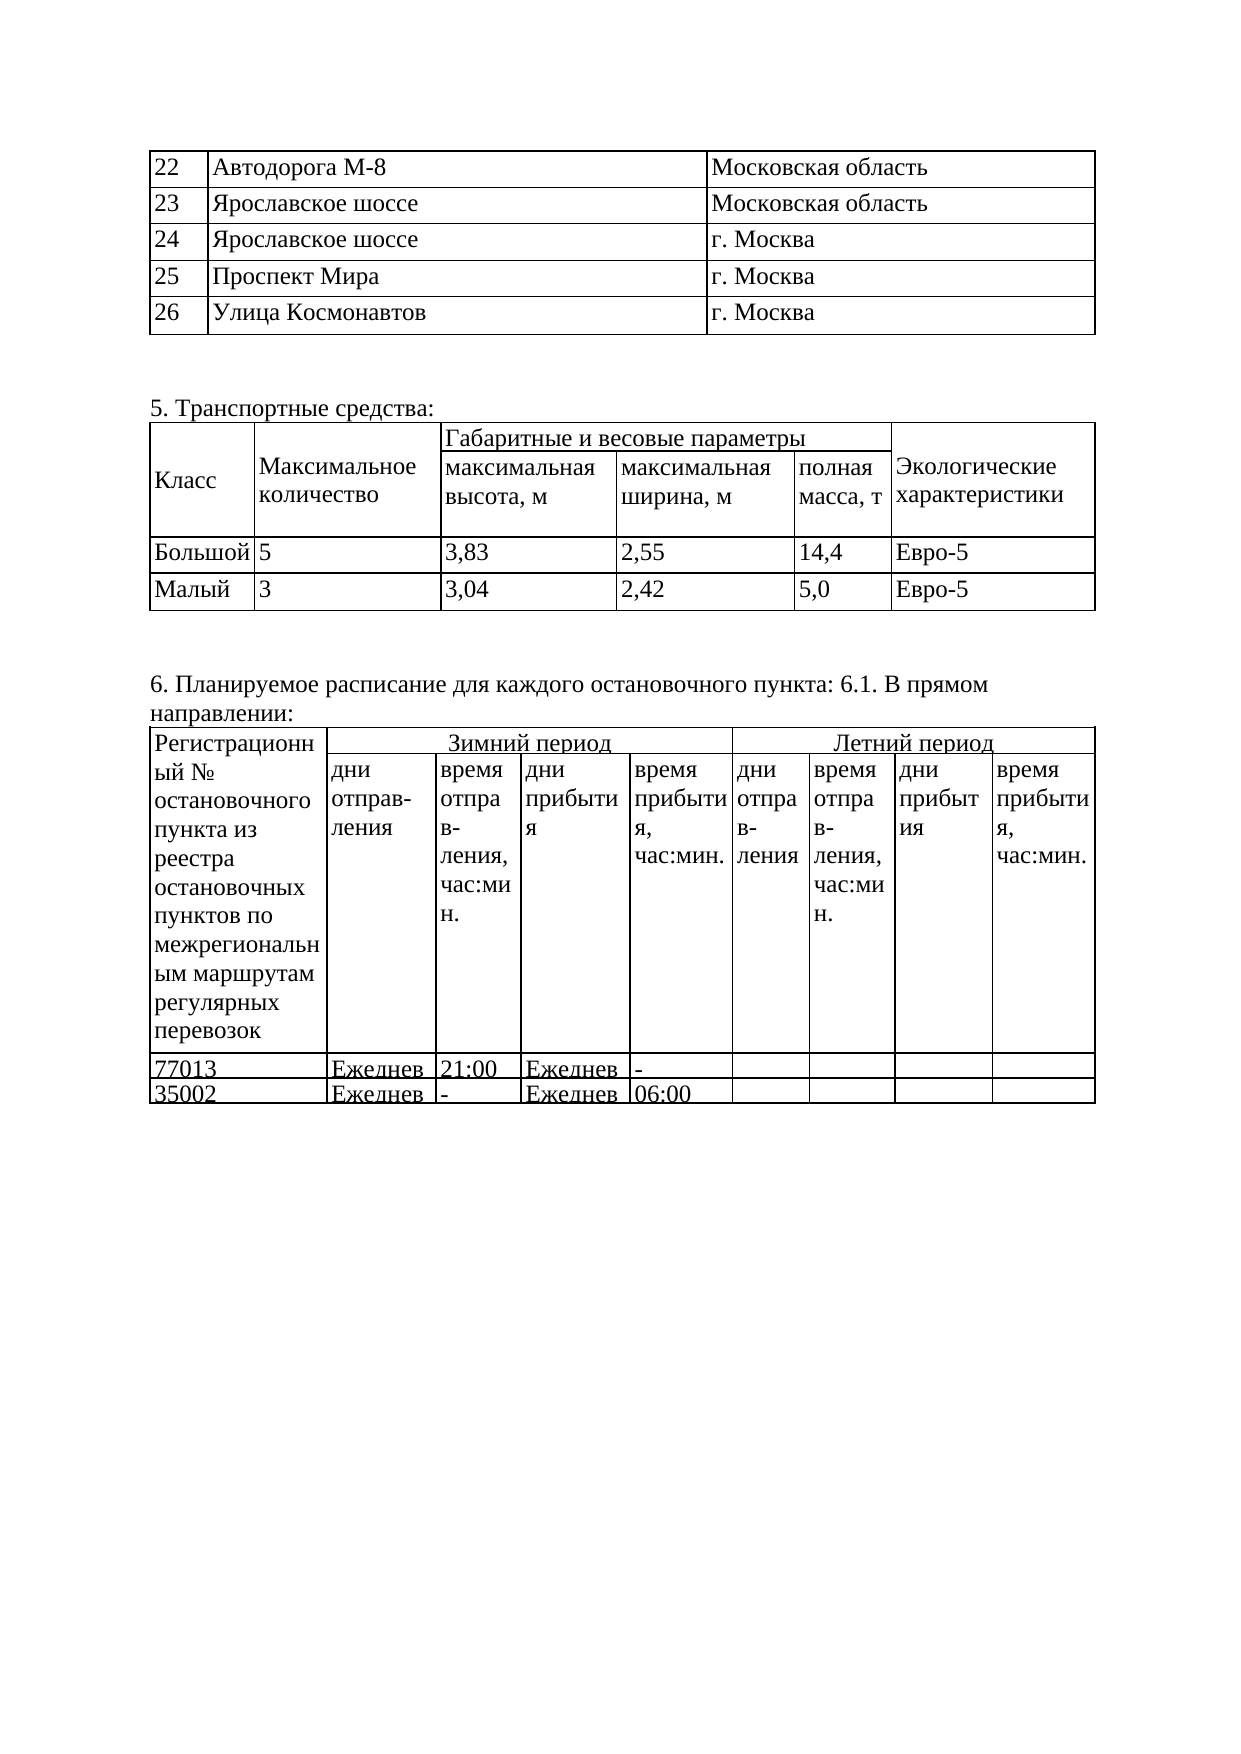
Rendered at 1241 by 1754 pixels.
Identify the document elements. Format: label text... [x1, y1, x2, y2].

table_cell Малый [151, 574, 254, 610]
table_cell [810, 1079, 894, 1102]
table_cell Московская область [708, 188, 1094, 223]
table_cell 3,83 [442, 538, 616, 572]
table_cell дни отправления [328, 754, 435, 1052]
table_cell [896, 1079, 992, 1102]
table_cell 06:00 [631, 1079, 732, 1102]
table_header Максимальное количество [255, 423, 440, 536]
table_header Экологические характеристики [892, 423, 1094, 536]
table_cell время отправления, час:мин. [810, 754, 894, 1052]
table_cell 22 [151, 152, 207, 186]
table_cell [896, 1054, 992, 1077]
table_cell - [631, 1054, 732, 1077]
table_cell 5,0 [795, 574, 891, 610]
table_cell Евро-5 [892, 574, 1094, 610]
table_cell Ежедневно [522, 1054, 629, 1077]
table_cell максимальная ширина, м [617, 452, 794, 536]
table_cell дни отправления [733, 754, 809, 1052]
table_cell 3 [255, 574, 440, 610]
table_cell Проспект Мира [209, 261, 706, 296]
table_cell Ежедневно [522, 1079, 629, 1102]
table_cell 23 [151, 188, 207, 223]
table_cell Большой [151, 538, 254, 572]
table_header Зимний период [328, 728, 732, 753]
table_cell Евро-5 [892, 538, 1094, 572]
table_cell максимальная высота, м [442, 452, 616, 536]
table_header Класс [151, 423, 254, 536]
table_cell [733, 1054, 809, 1077]
table_cell г. Москва [708, 297, 1094, 334]
table_cell 3,04 [442, 574, 616, 610]
text 6. Планируемое расписание для каждого остановочного пункта: 6.1. В прямом направлении: [150, 669, 1090, 726]
table_cell 2,42 [617, 574, 794, 610]
table_cell полная масса, т [795, 452, 891, 536]
table_cell [993, 1079, 1094, 1102]
table_header Летний период [733, 728, 1094, 753]
text 5. Транспортные средства: [150, 393, 1090, 422]
table_header Габаритные и весовые параметры [442, 423, 891, 450]
table_cell Ежедневно [328, 1079, 435, 1102]
table_cell Автодорога М-8 [209, 152, 706, 186]
table_cell 77013 [151, 1054, 326, 1077]
table_cell 25 [151, 261, 207, 296]
table_cell [733, 1079, 809, 1102]
table_cell время прибытия, час:мин. [631, 754, 732, 1052]
table_cell - [437, 1079, 520, 1102]
table_cell г. Москва [708, 224, 1094, 259]
table_cell 24 [151, 224, 207, 259]
table_cell 5 [255, 538, 440, 572]
table_cell 26 [151, 297, 207, 334]
table_cell [810, 1054, 894, 1077]
table_cell Ежедневно [328, 1054, 435, 1077]
table_cell дни прибытия [522, 754, 629, 1052]
table_cell 35002 [151, 1079, 326, 1102]
table_cell Ярославское шоссе [209, 224, 706, 259]
table_cell 14,4 [795, 538, 891, 572]
table_cell 2,55 [617, 538, 794, 572]
table_cell [993, 1054, 1094, 1077]
table_cell Улица Космонавтов [209, 297, 706, 334]
table_cell Ярославское шоссе [209, 188, 706, 223]
table_cell время прибытия, час:мин. [993, 754, 1094, 1052]
table_cell время отправления, час:мин. [437, 754, 520, 1052]
table_header Регистрационный № остановочного пункта из реестра остановочных пунктов по межрегиональным маршрутам регулярных перевозок [151, 728, 326, 1052]
table_cell г. Москва [708, 261, 1094, 296]
table_cell 21:00 [437, 1054, 520, 1077]
table_cell Московская область [708, 152, 1094, 186]
table_cell дни прибытия [896, 754, 992, 1052]
